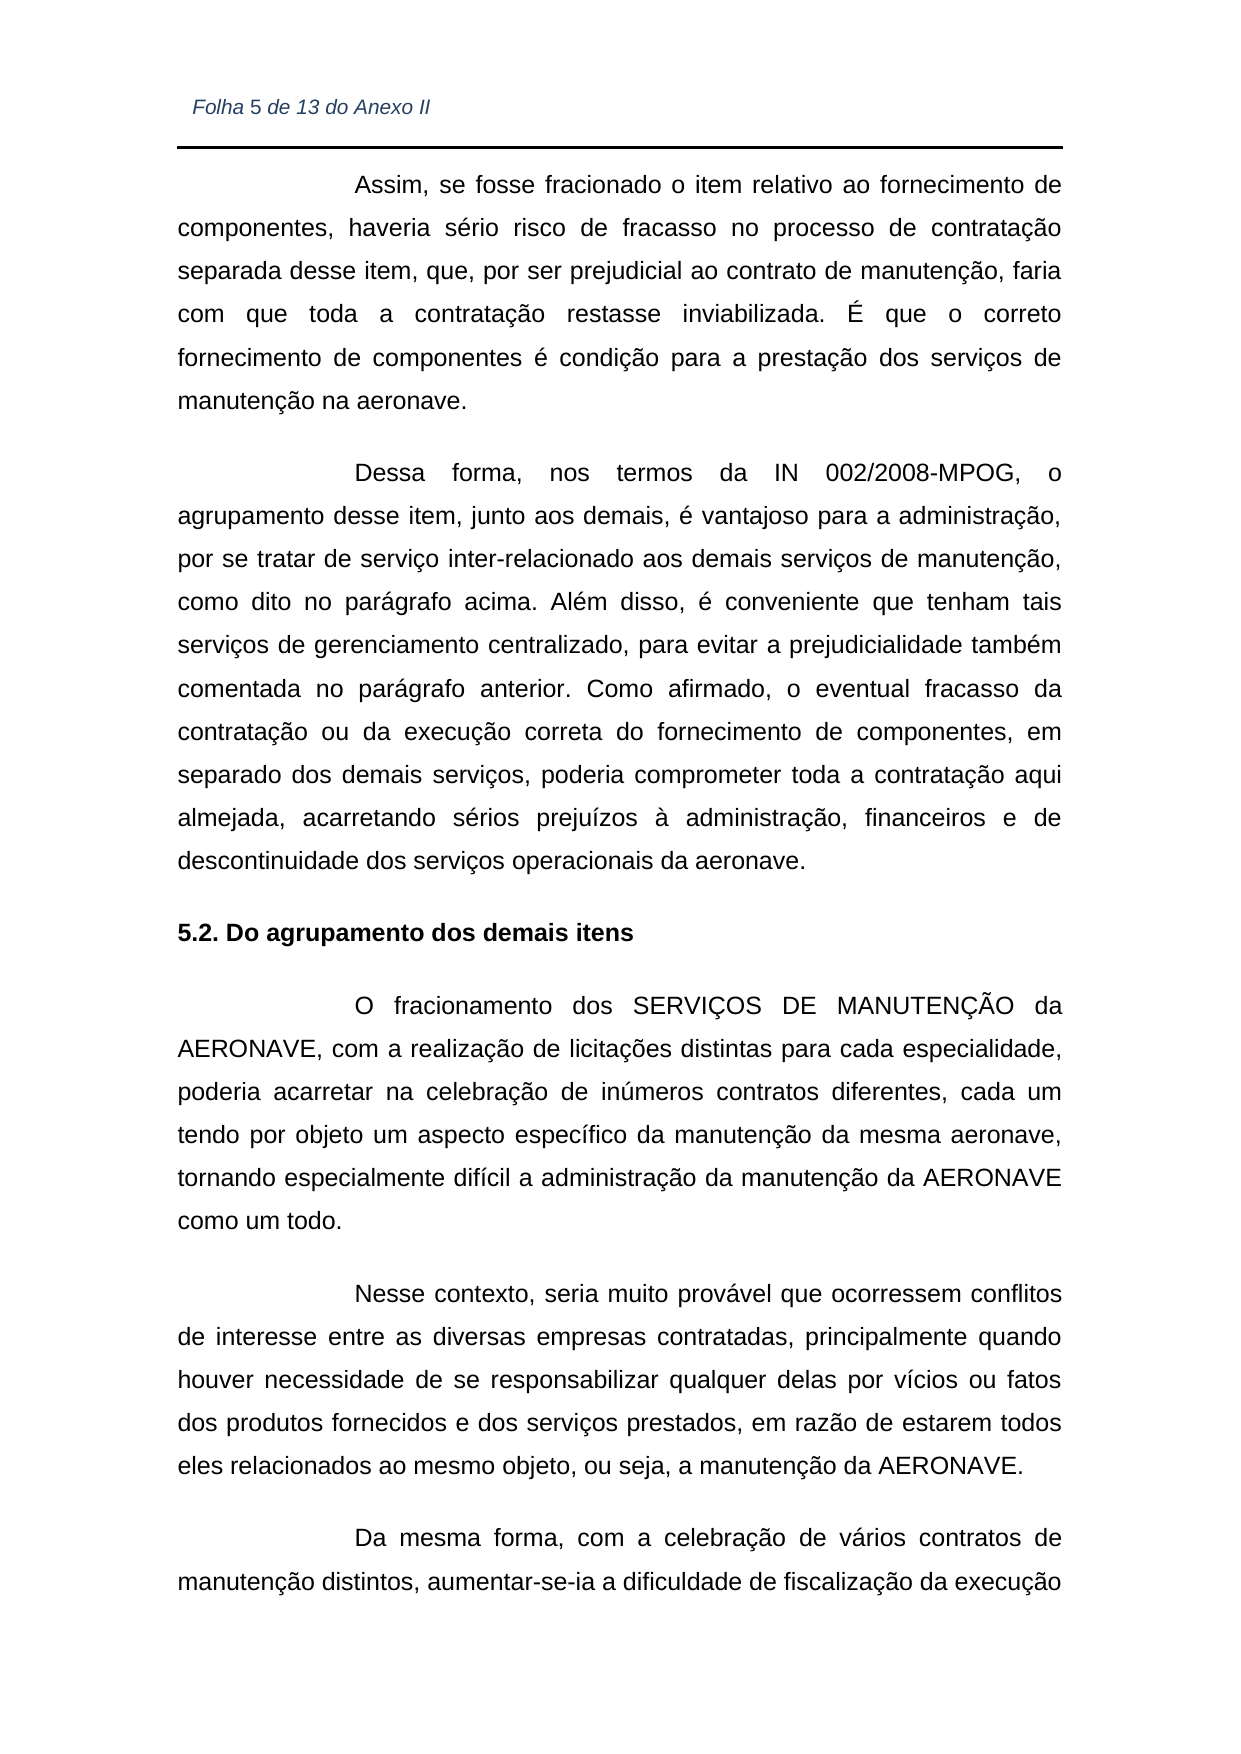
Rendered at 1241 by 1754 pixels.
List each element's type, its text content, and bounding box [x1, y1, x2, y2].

text 5.2. Do agrupamento dos demais itens [177, 918, 1063, 947]
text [177, 1523, 1063, 1595]
text Nesse contexto, seria muito provável que ocorressem conflitos de interesse entre as diversas empresas contratadas, principalmente quando houver necessidade de se responsabilizar qualquer delas por vícios ou fatos dos produtos fornecidos e dos serviços prestados, em razão de estarem todos eles relacionados ao mesmo objeto, ou seja, a manutenção da AERONAVE. [177, 1278, 1063, 1480]
text Assim, se fosse fracionado o item relativo ao fornecimento de componentes, haveria sério risco de fracasso no processo de contratação separada desse item, que, por ser prejudicial ao contrato de manutenção, faria com que toda a contratação restasse inviabilizada. É que o correto fornecimento de componentes é condição para a prestação dos serviços de manutenção na aeronave. [177, 170, 1063, 414]
text Dessa forma, nos termos da IN 002/2008-MPOG, o agrupamento desse item, junto aos demais, é vantajoso para a administração, por se tratar de serviço inter-relacionado aos demais serviços de manutenção, como dito no parágrafo acima. Além disso, é conveniente que tenham tais serviços de gerenciamento centralizado, para evitar a prejudicialidade também comentada no parágrafo anterior. Como afirmado, o eventual fracasso da contratação ou da execução correta do fornecimento de componentes, em separado dos demais serviços, poderia comprometer toda a contratação aqui almejada, acarretando sérios prejuízos à administração, financeiros e de descontinuidade dos serviços operacionais da aeronave. [177, 458, 1063, 875]
text O fracionamento dos SERVIÇOS DE MANUTENÇÃO da AERONAVE, com a realização de licitações distintas para cada especialidade, poderia acarretar na celebração de inúmeros contratos diferentes, cada um tendo por objeto um aspecto específico da manutenção da mesma aeronave, tornando especialmente difícil a administração da manutenção da AERONAVE como um todo. [177, 991, 1063, 1235]
